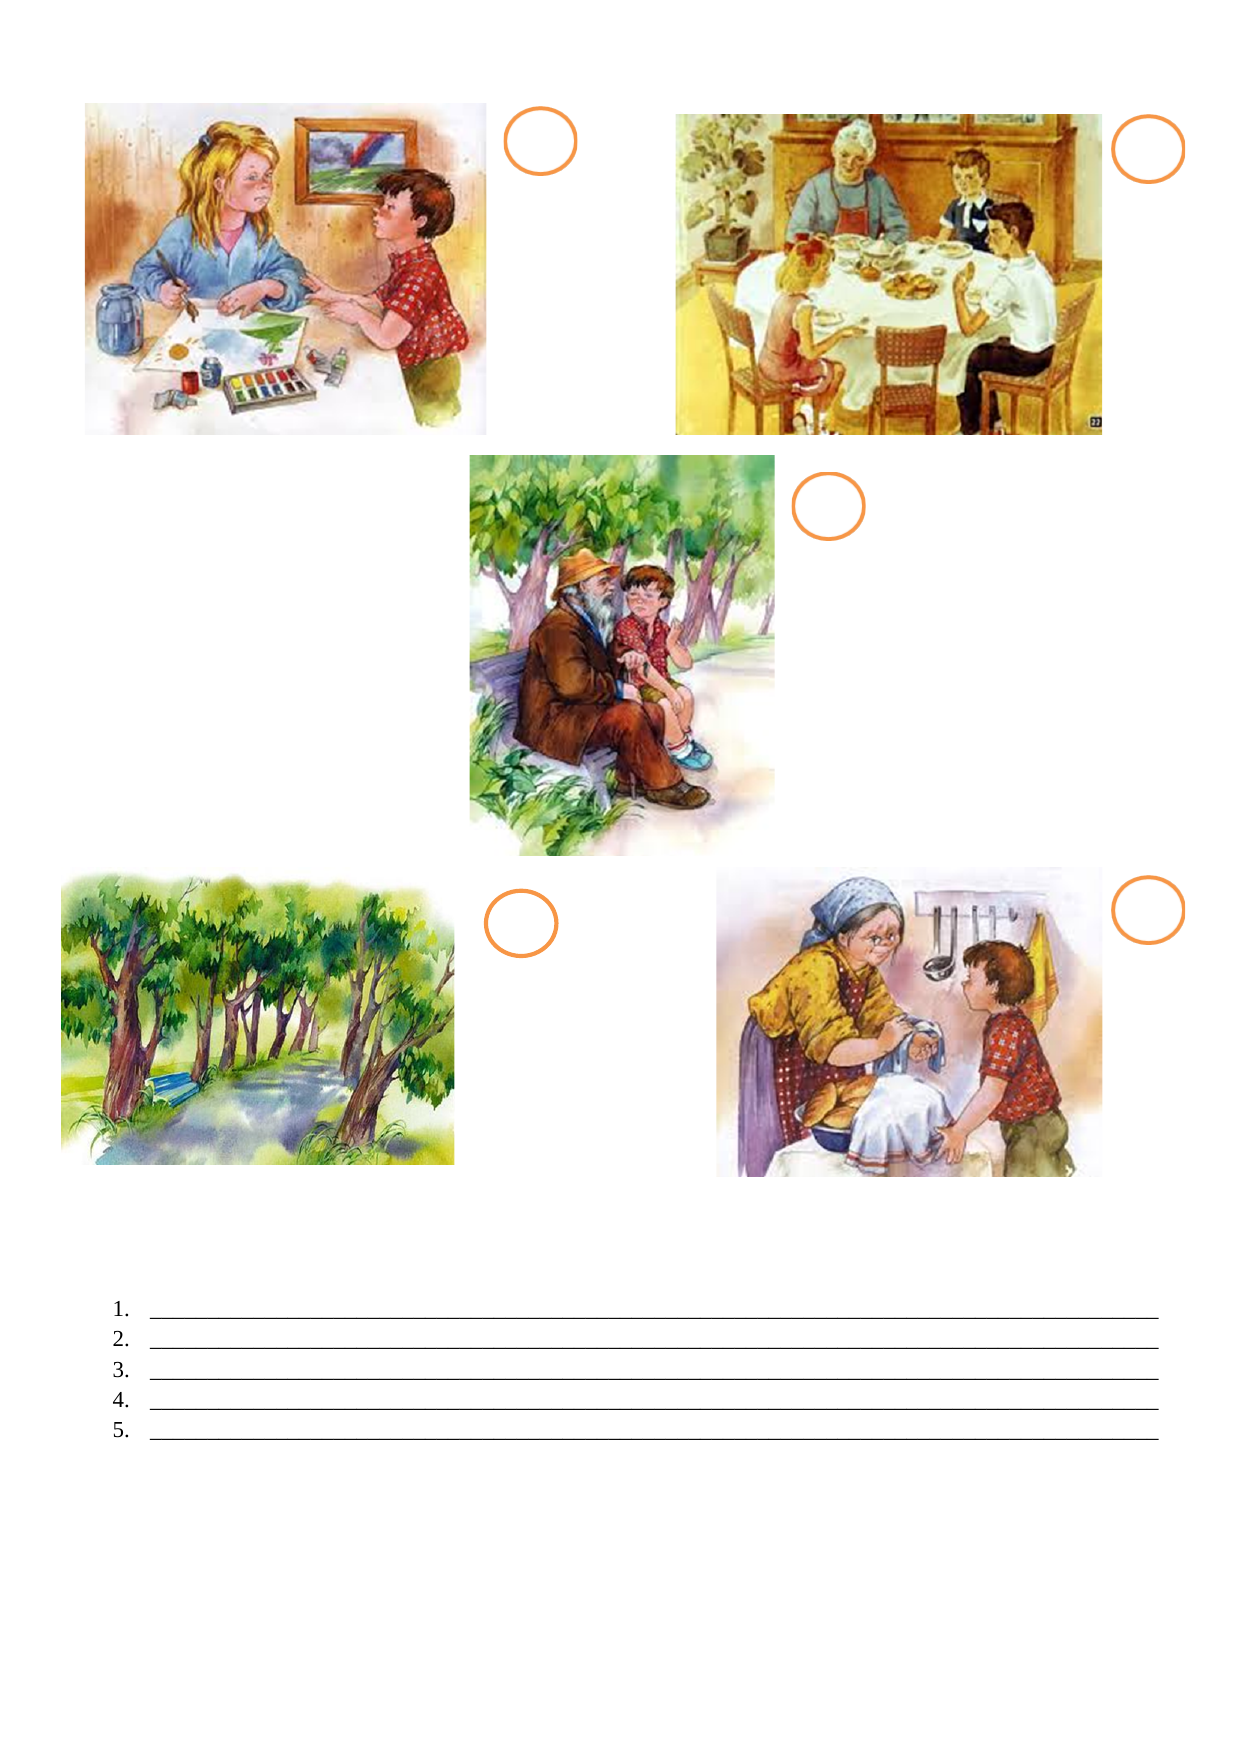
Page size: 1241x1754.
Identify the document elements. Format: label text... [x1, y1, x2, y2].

list ________________________________________________________________________________________ [112, 1356, 1165, 1382]
picture [716, 867, 1103, 1177]
picture [675, 114, 1103, 435]
picture [84, 103, 487, 435]
list ________________________________________________________________________________________ [112, 1416, 1165, 1442]
list ________________________________________________________________________________________ [112, 1295, 1165, 1322]
picture [503, 106, 578, 176]
picture [1111, 114, 1186, 184]
picture [791, 472, 866, 541]
picture [1111, 875, 1186, 945]
picture [61, 867, 455, 1165]
list ________________________________________________________________________________________ [112, 1386, 1165, 1412]
list ________________________________________________________________________________________ [112, 1325, 1165, 1352]
picture [469, 455, 775, 856]
